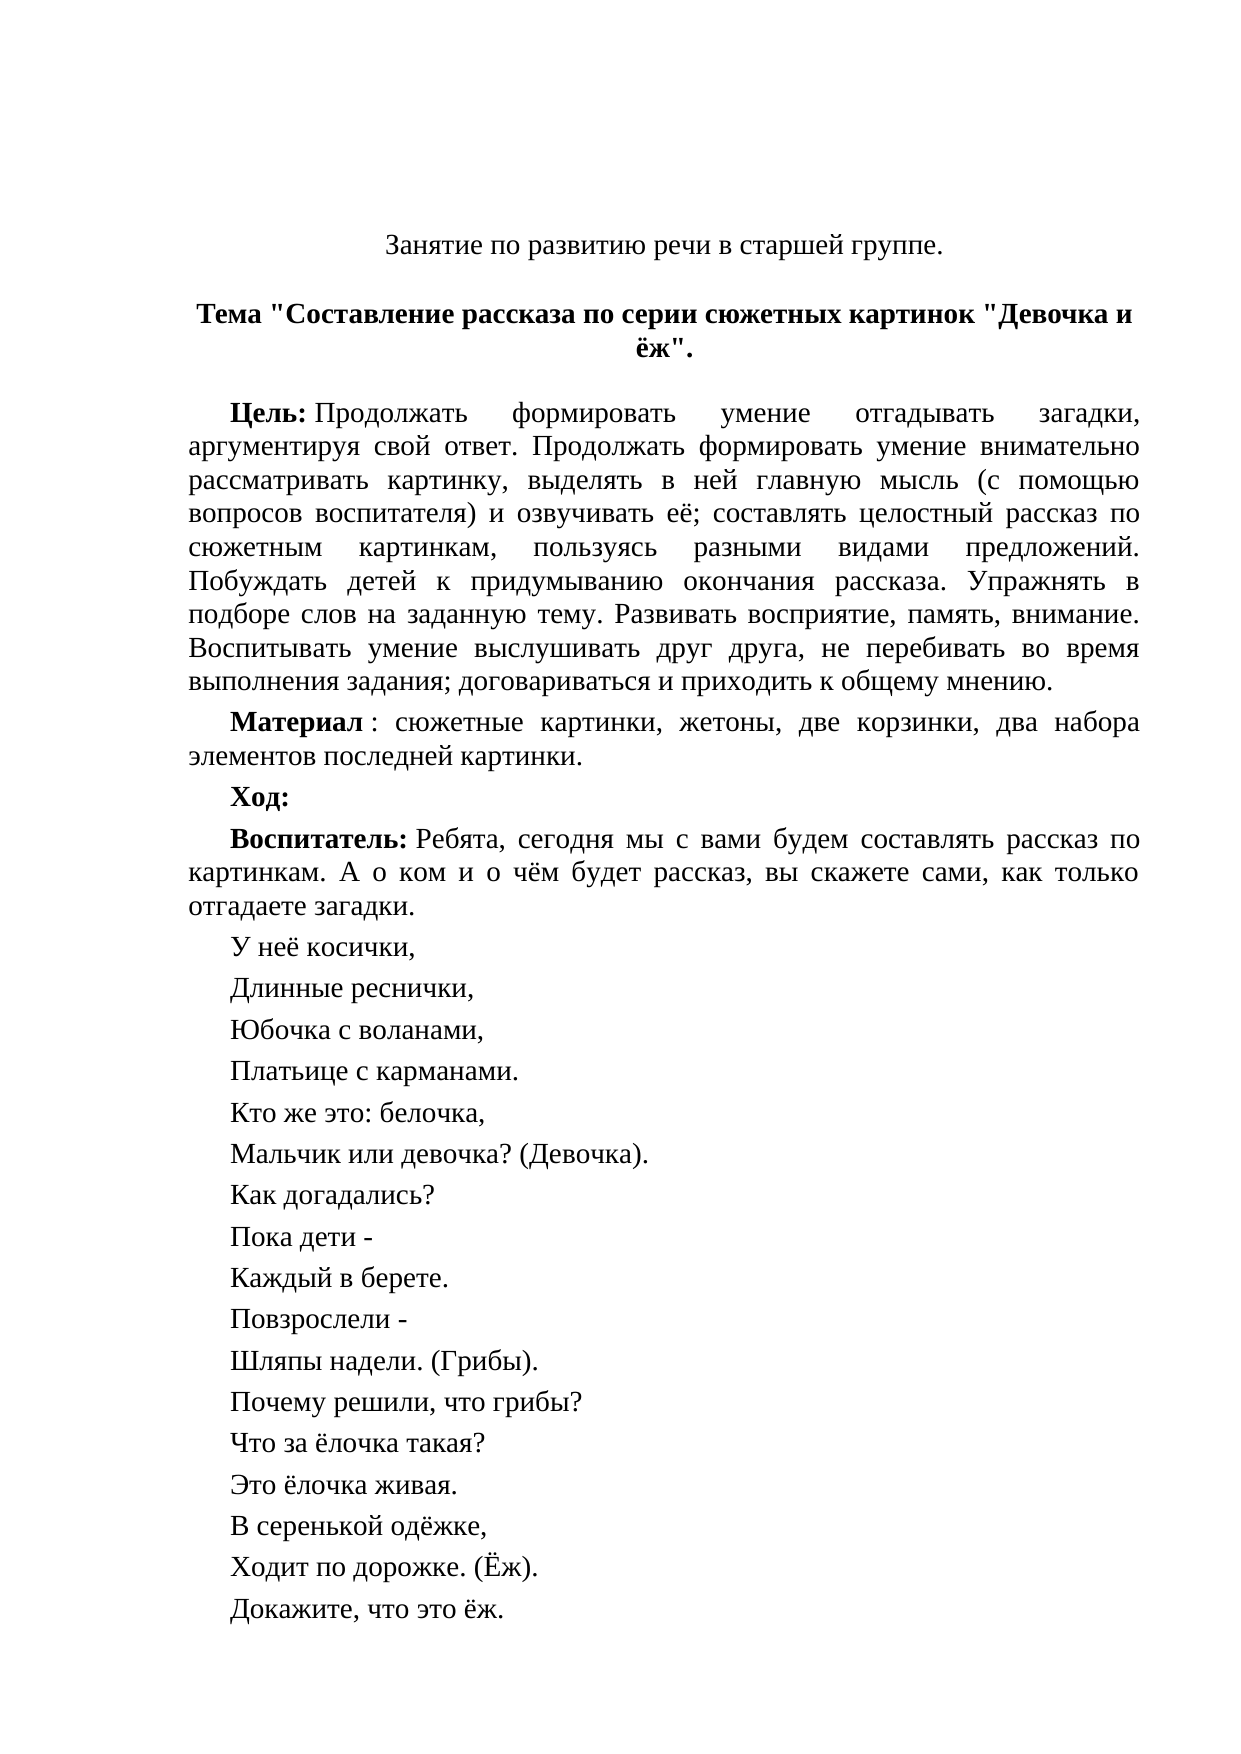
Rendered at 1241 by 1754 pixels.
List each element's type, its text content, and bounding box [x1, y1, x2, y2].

subtitle Занятие по развитию речи в старшей группе. [177, 227, 1152, 260]
text Каждый в берете. [188, 1260, 1141, 1294]
text Повзрослели - [188, 1301, 1141, 1335]
text Докажите, что это ёж. [188, 1591, 1141, 1624]
text Ходит по дорожке. (Ёж). [188, 1549, 1141, 1583]
text Платьице с карманами. [188, 1053, 1141, 1087]
text В серенькой одёжке, [188, 1508, 1141, 1542]
text Материал : сюжетные картинки, жетоны, две корзинки, два набора элементов последней картинки. [188, 704, 1141, 772]
text Как догадались? [188, 1177, 1141, 1211]
text Кто же это: белочка, [188, 1095, 1141, 1128]
text Длинные реснички, [188, 971, 1141, 1004]
text Юбочка с воланами, [188, 1012, 1141, 1046]
subtitle Тема "Составление рассказа по серии сюжетных картинок "Девочка и ёж". [177, 297, 1152, 364]
text Мальчик или девочка? (Девочка). [188, 1136, 1141, 1169]
text Ход: [188, 779, 1141, 813]
text Воспитатель: Ребята, сегодня мы с вами будем составлять рассказ по картинкам. А о ком и о чём будет рассказ, вы скажете сами, как только отгадаете загадки. [188, 821, 1141, 921]
text Пока дети - [188, 1219, 1141, 1252]
text Почему решили, что грибы? [188, 1384, 1141, 1418]
text У неё косички, [188, 929, 1141, 963]
text Цель: Продолжать формировать умение отгадывать загадки, аргументируя свой ответ. Продолжать формировать умение внимательно рассматривать картинку, выделять в ней главную мысль (с помощью вопросов воспитателя) и озвучивать её; составлять целостный рассказ по сюжетным картинкам, пользуясь разными видами предложений. Побуждать детей к придумыванию окончания рассказа. Упражнять в подборе слов на заданную тему. Развивать восприятие, память, внимание. Воспитывать умение выслушивать друг друга, не перебивать во время выполнения задания; договариваться и приходить к общему мнению. [188, 395, 1141, 697]
text Это ёлочка живая. [188, 1467, 1141, 1500]
text Что за ёлочка такая? [188, 1426, 1141, 1459]
text Шляпы надели. (Грибы). [188, 1343, 1141, 1376]
